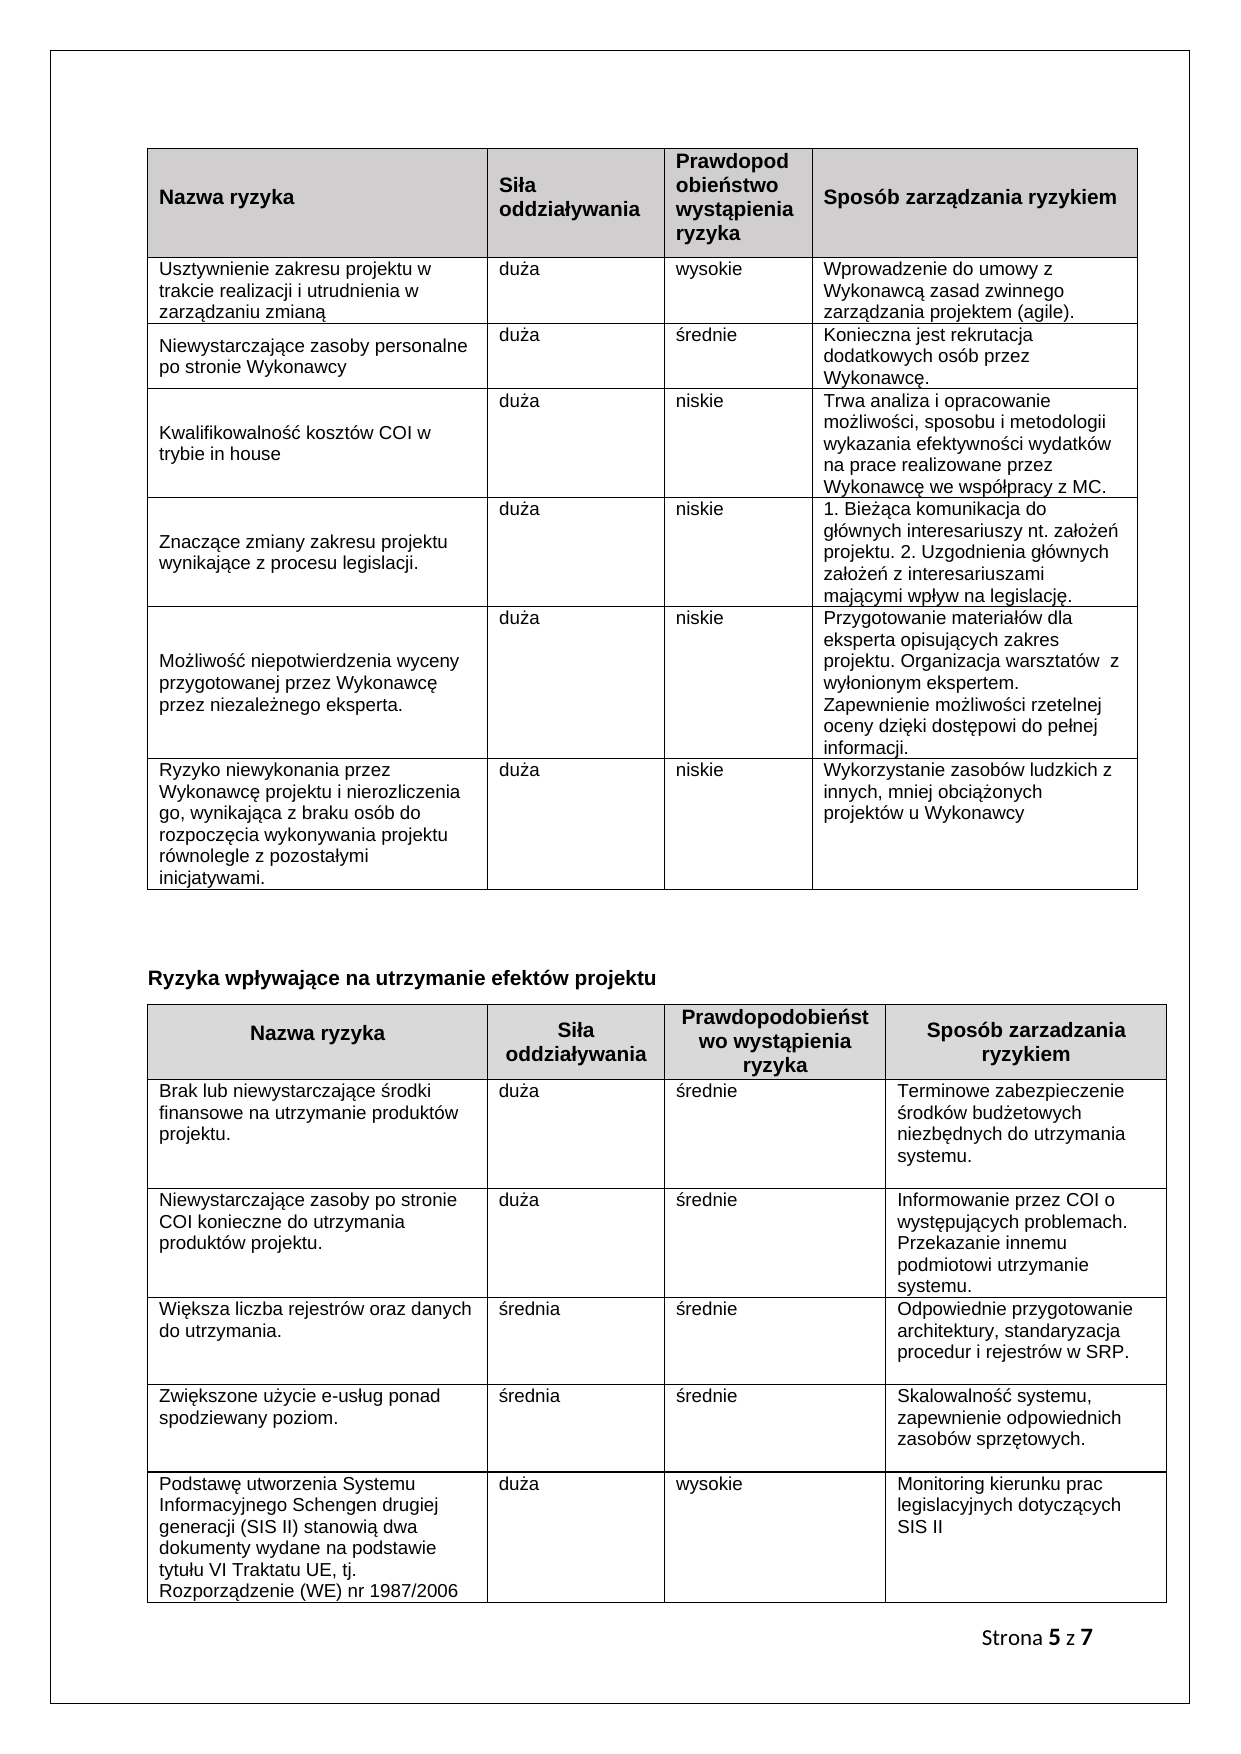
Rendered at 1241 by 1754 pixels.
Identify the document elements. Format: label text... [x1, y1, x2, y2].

table_cell duża [488, 1189, 664, 1297]
table_cell Odpowiednie przygotowanie architektury, standaryzacja procedur i rejestrów w SRP. [886, 1298, 1166, 1384]
table_cell Skalowalność systemu, zapewnienie odpowiednich zasobów sprzętowych. [886, 1385, 1166, 1471]
table_cell Usztywnienie zakresu projektu w trakcie realizacji i utrudnienia w zarządzaniu zmianą [148, 258, 487, 323]
table_cell Kwalifikowalność kosztów COI w trybie in house [148, 389, 487, 497]
table_cell Znaczące zmiany zakresu projektu wynikające z procesu legislacji. [148, 498, 487, 606]
table_cell duża [488, 1080, 664, 1188]
table_cell Niewystarczające zasoby po stronie COI konieczne do utrzymania produktów projektu. [148, 1189, 487, 1297]
table_header Nazwa ryzyka [148, 149, 487, 257]
table_cell duża [488, 759, 664, 888]
table_cell Niewystarczające zasoby personalne po stronie Wykonawcy [148, 324, 487, 388]
table_cell duża [488, 498, 664, 606]
table_cell Możliwość niepotwierdzenia wyceny przygotowanej przez Wykonawcę przez niezależnego eksperta. [148, 607, 487, 758]
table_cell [148, 1473, 487, 1602]
table_cell średnie [665, 324, 812, 388]
table_cell Większa liczba rejestrów oraz danych do utrzymania. [148, 1298, 487, 1384]
table_cell Wprowadzenie do umowy z Wykonawcą zasad zwinnego zarządzania projektem (agile). [813, 258, 1137, 323]
table_cell niskie [665, 759, 812, 888]
table_cell średnie [665, 1080, 885, 1188]
table_cell średnie [665, 1298, 885, 1384]
table_cell Ryzyko niewykonania przez Wykonawcę projektu i nierozliczenia go, wynikająca z braku osób do rozpoczęcia wykonywania projektu równolegle z pozostałymi inicjatywami. [148, 759, 487, 888]
table_cell 1. Bieżąca komunikacja do głównych interesariuszy nt. założeń projektu. 2. Uzgodnienia głównych założeń z interesariuszami mającymi wpływ na legislację. [813, 498, 1137, 606]
table_header Siła oddziaływania [488, 1005, 664, 1079]
table_header Sposób zarządzania ryzykiem [813, 149, 1137, 257]
table_header Prawdopodobieństwo wystąpienia ryzyka [665, 1005, 885, 1079]
table_header Sposób zarzadzania ryzykiem [886, 1005, 1166, 1079]
text Ryzyka wpływające na utrzymanie efektów projektu [148, 965, 1093, 989]
table_cell duża [488, 389, 664, 497]
table_cell Informowanie przez COI o występujących problemach. Przekazanie innemu podmiotowi utrzymanie systemu. [886, 1189, 1166, 1297]
table_header Nazwa ryzyka [148, 1005, 487, 1079]
table_header Prawdopodobieństwo wystąpienia ryzyka [665, 149, 812, 257]
table_cell duża [488, 1473, 664, 1602]
table_cell niskie [665, 389, 812, 497]
table_cell duża [488, 607, 664, 758]
table_cell duża [488, 258, 664, 323]
table_cell Zwiększone użycie e-usług ponad spodziewany poziom. [148, 1385, 487, 1471]
table_cell Brak lub niewystarczające środki finansowe na utrzymanie produktów projektu. [148, 1080, 487, 1188]
table_cell niskie [665, 607, 812, 758]
table_cell Terminowe zabezpieczenie środków budżetowych niezbędnych do utrzymania systemu. [886, 1080, 1166, 1188]
table_cell Wykorzystanie zasobów ludzkich z innych, mniej obciążonych projektów u Wykonawcy [813, 759, 1137, 888]
table_cell Trwa analiza i opracowanie możliwości, sposobu i metodologii wykazania efektywności wydatków na prace realizowane przez Wykonawcę we współpracy z MC. [813, 389, 1137, 497]
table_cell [886, 1473, 1166, 1602]
table_cell wysokie [665, 258, 812, 323]
table_cell niskie [665, 498, 812, 606]
table_cell wysokie [665, 1473, 885, 1602]
table_cell średnie [665, 1189, 885, 1297]
table_cell średnie [665, 1385, 885, 1471]
table_cell średnia [488, 1385, 664, 1471]
table_cell Konieczna jest rekrutacja dodatkowych osób przez Wykonawcę. [813, 324, 1137, 388]
table_cell duża [488, 324, 664, 388]
table_cell Przygotowanie materiałów dla eksperta opisujących zakres projektu. Organizacja warsztatów z wyłonionym ekspertem. Zapewnienie możliwości rzetelnej oceny dzięki dostępowi do pełnej informacji. [813, 607, 1137, 758]
table_cell średnia [488, 1298, 664, 1384]
table_header Siła oddziaływania [488, 149, 664, 257]
